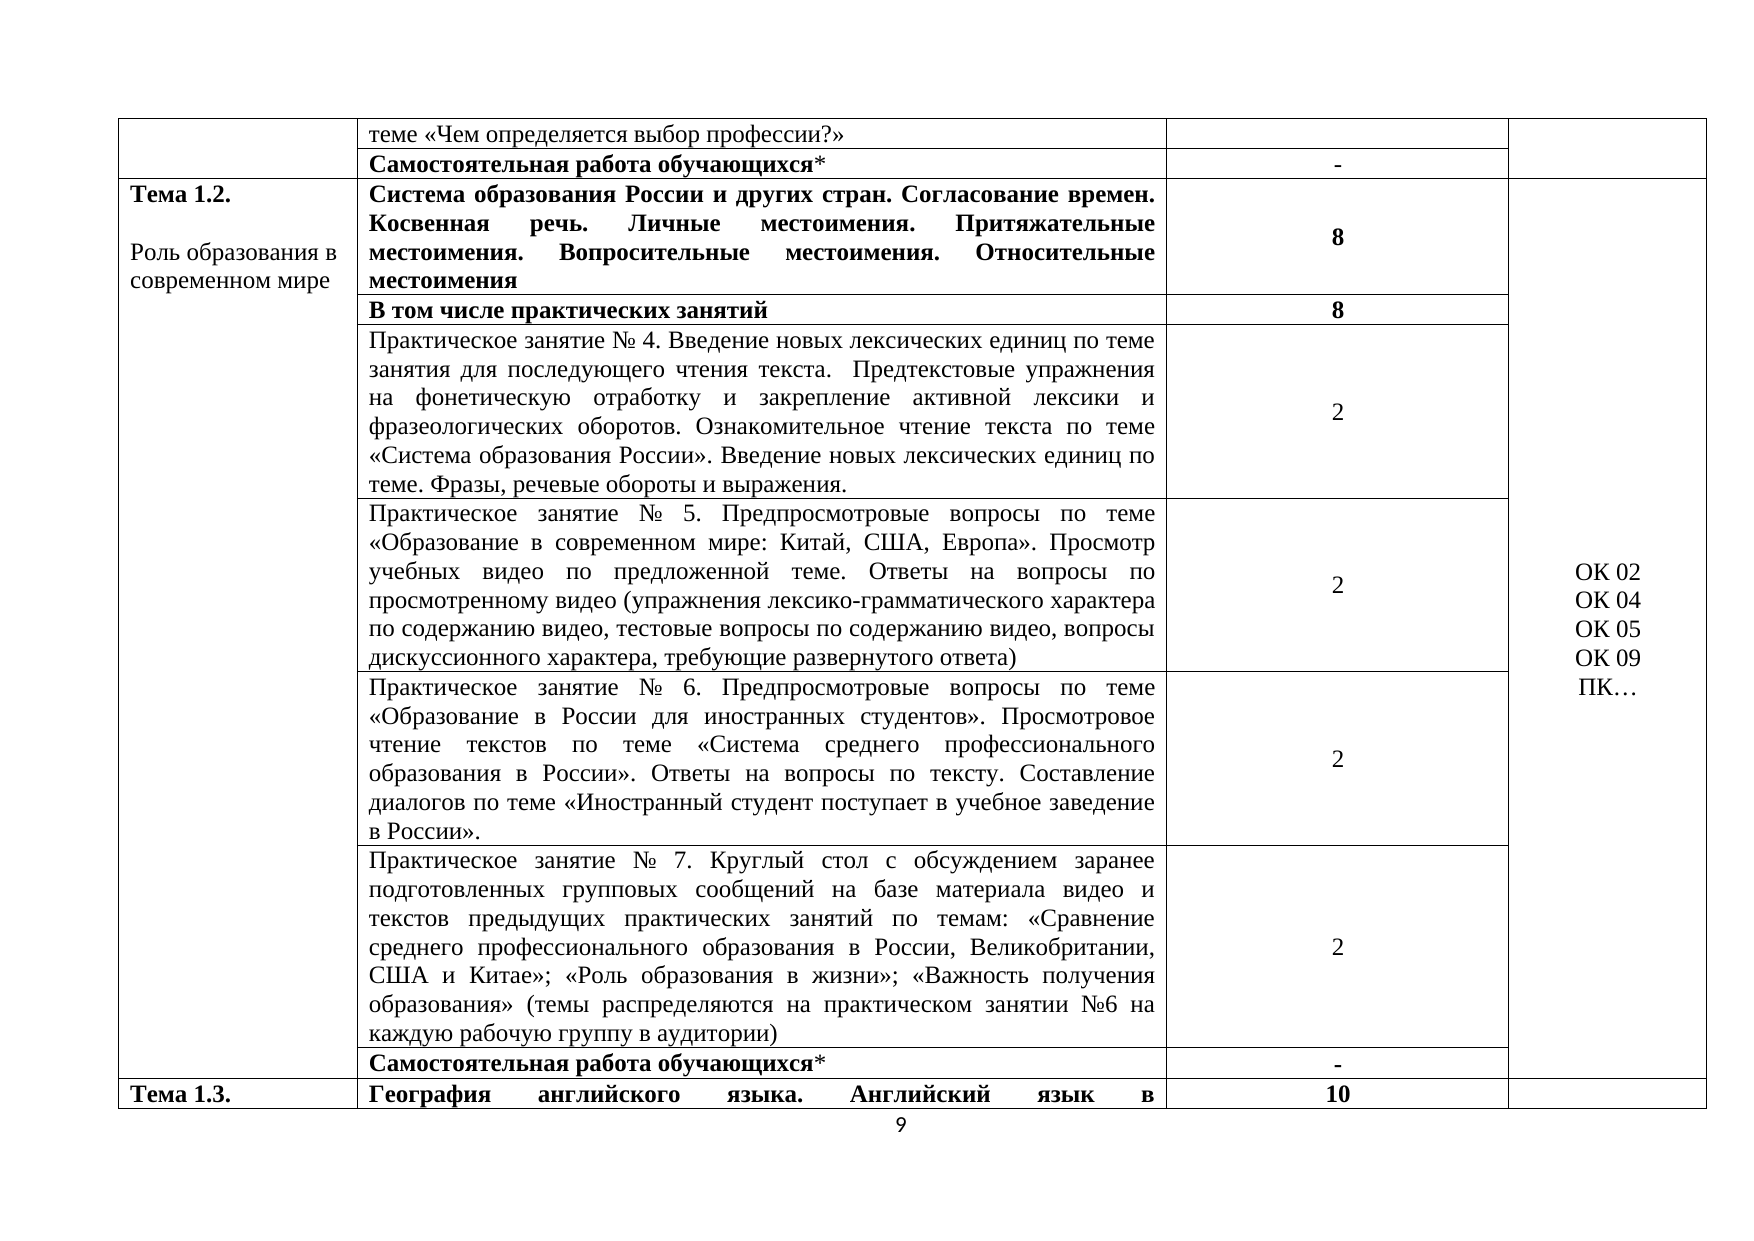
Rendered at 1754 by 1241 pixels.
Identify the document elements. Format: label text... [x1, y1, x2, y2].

table_cell Система образования России и других стран. Согласование времен. Косвенная речь. Личные местоимения. Притяжательные местоимения. Вопросительные местоимения. Относительные местоимения [358, 179, 1166, 294]
table_cell - [1167, 1048, 1508, 1078]
table_cell 2 [1167, 325, 1508, 497]
table_cell Самостоятельная работа обучающихся* [358, 1048, 1166, 1078]
table_cell - [1167, 149, 1508, 178]
table_cell Практическое занятие № 4. Введение новых лексических единиц по теме занятия для последующего чтения текста. Предтекстовые упражнения на фонетическую отработку и закрепление активной лексики и фразеологических оборотов. Ознакомительное чтение текста по теме «Система образования России». Введение новых лексических единиц по теме. Фразы, речевые обороты и выражения. [358, 325, 1166, 497]
table_cell 2 [1167, 672, 1508, 844]
table_cell Практическое занятие № 7. Круглый стол с обсуждением заранее подготовленных групповых сообщений на базе материала видео и текстов предыдущих практических занятий по темам: «Сравнение среднего профессионального образования в России, Великобритании, США и Китае»; «Роль образования в жизни»; «Важность получения образования» (темы распределяются на практическом занятии №6 на каждую рабочую группу в аудитории) [358, 846, 1166, 1047]
table_cell ОК 02 ОК 04 ОК 05 ОК 09 ПК… [1509, 179, 1706, 1078]
table_cell 8 [1167, 179, 1508, 294]
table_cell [119, 1079, 357, 1108]
table_cell 2 [1167, 846, 1508, 1047]
table_cell 8 [1167, 295, 1508, 324]
table_cell Практическое занятие № 6. Предпросмотровые вопросы по теме «Образование в России для иностранных студентов». Просмотровое чтение текстов по теме «Система среднего профессионального образования в России». Ответы на вопросы по тексту. Составление диалогов по теме «Иностранный студент поступает в учебное заведение в России». [358, 672, 1166, 844]
table_cell Практическое занятие № 5. Предпросмотровые вопросы по теме «Образование в современном мире: Китай, США, Европа». Просмотр учебных видео по предложенной теме. Ответы на вопросы по просмотренному видео (упражнения лексико-грамматического характера по содержанию видео, тестовые вопросы по содержанию видео, вопросы дискуссионного характера, требующие развернутого ответа) [358, 499, 1166, 671]
table_cell Самостоятельная работа обучающихся* [358, 149, 1166, 178]
table_cell 10 [1167, 1079, 1508, 1108]
table_cell 2 [1167, 119, 1508, 148]
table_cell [358, 1079, 1166, 1108]
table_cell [358, 119, 1166, 148]
table_cell 2 [1167, 499, 1508, 671]
table_cell Тема 1.2. Роль образования в современном мире [119, 179, 357, 1078]
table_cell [1509, 1079, 1706, 1108]
table_cell В том числе практических занятий [358, 295, 1166, 324]
